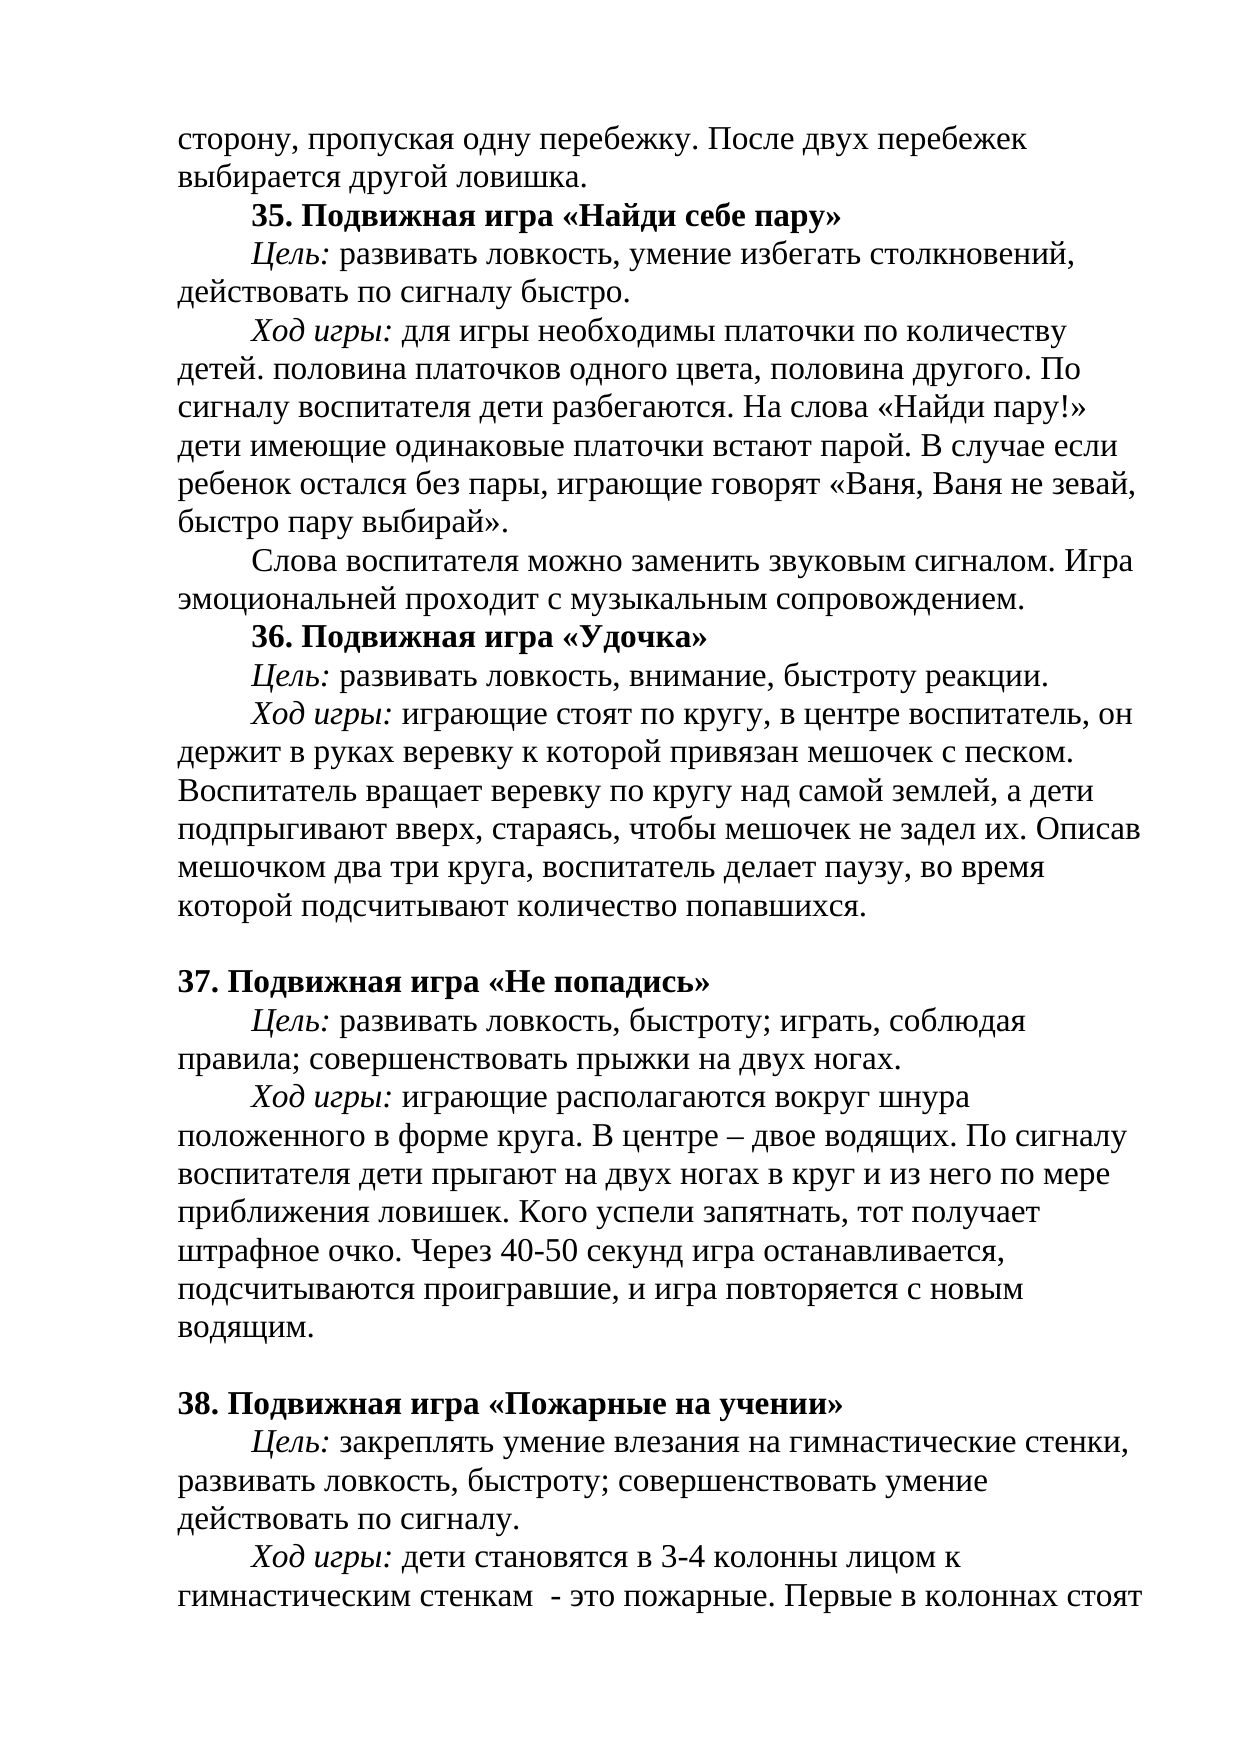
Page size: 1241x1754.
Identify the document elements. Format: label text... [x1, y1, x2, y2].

text Слова воспитателя можно заменить звуковым сигналом. Игра эмоциональней проходит с музыкальным сопровождением. [177, 540, 1152, 616]
text Цель: закреплять умение влезания на гимнастические стенки, развивать ловкость, быстроту; совершенствовать умение действовать по сигналу. [177, 1421, 1152, 1536]
text 36. Подвижная игра «Удочка» [177, 616, 1152, 655]
text 35. Подвижная игра «Найди себе пару» [177, 195, 1152, 233]
text Цель: развивать ловкость, быстроту; играть, соблюдая правила; совершенствовать прыжки на двух ногах. [177, 1000, 1152, 1076]
text Цель: развивать ловкость, умение избегать столкновений, действовать по сигналу быстро. [177, 233, 1152, 310]
text Ход игры: для игры необходимы платочки по количеству детей. половина платочков одного цвета, половина другого. По сигналу воспитателя дети разбегаются. На слова «Найди пару!» дети имеющие одинаковые платочки встают парой. В случае если ребенок остался без пары, играющие говорят «Ваня, Ваня не зевай, быстро пару выбирай». [177, 310, 1152, 540]
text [177, 1536, 1152, 1613]
text Ход игры: играющие располагаются вокруг шнура положенного в форме круга. В центре – двое водящих. По сигналу воспитателя дети прыгают на двух ногах в круг и из него по мере приближения ловишек. Кого успели запятнать, тот получает штрафное очко. Через 40-50 секунд игра останавливается, подсчитываются проигравшие, и игра повторяется с новым водящим. 38. Подвижная игра «Пожарные на учении» [177, 1076, 1152, 1421]
text Цель: развивать ловкость, внимание, быстроту реакции. [177, 655, 1152, 693]
text Ход игры: играющие стоят по кругу, в центре воспитатель, он держит в руках веревку к которой привязан мешочек с песком. Воспитатель вращает веревку по кругу над самой землей, а дети подпрыгивают вверх, стараясь, чтобы мешочек не задел их. Описав мешочком два три круга, воспитатель делает паузу, во время которой подсчитывают количество попавшихся. 37. Подвижная игра «Не попадись» [177, 693, 1152, 1000]
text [177, 118, 1152, 195]
